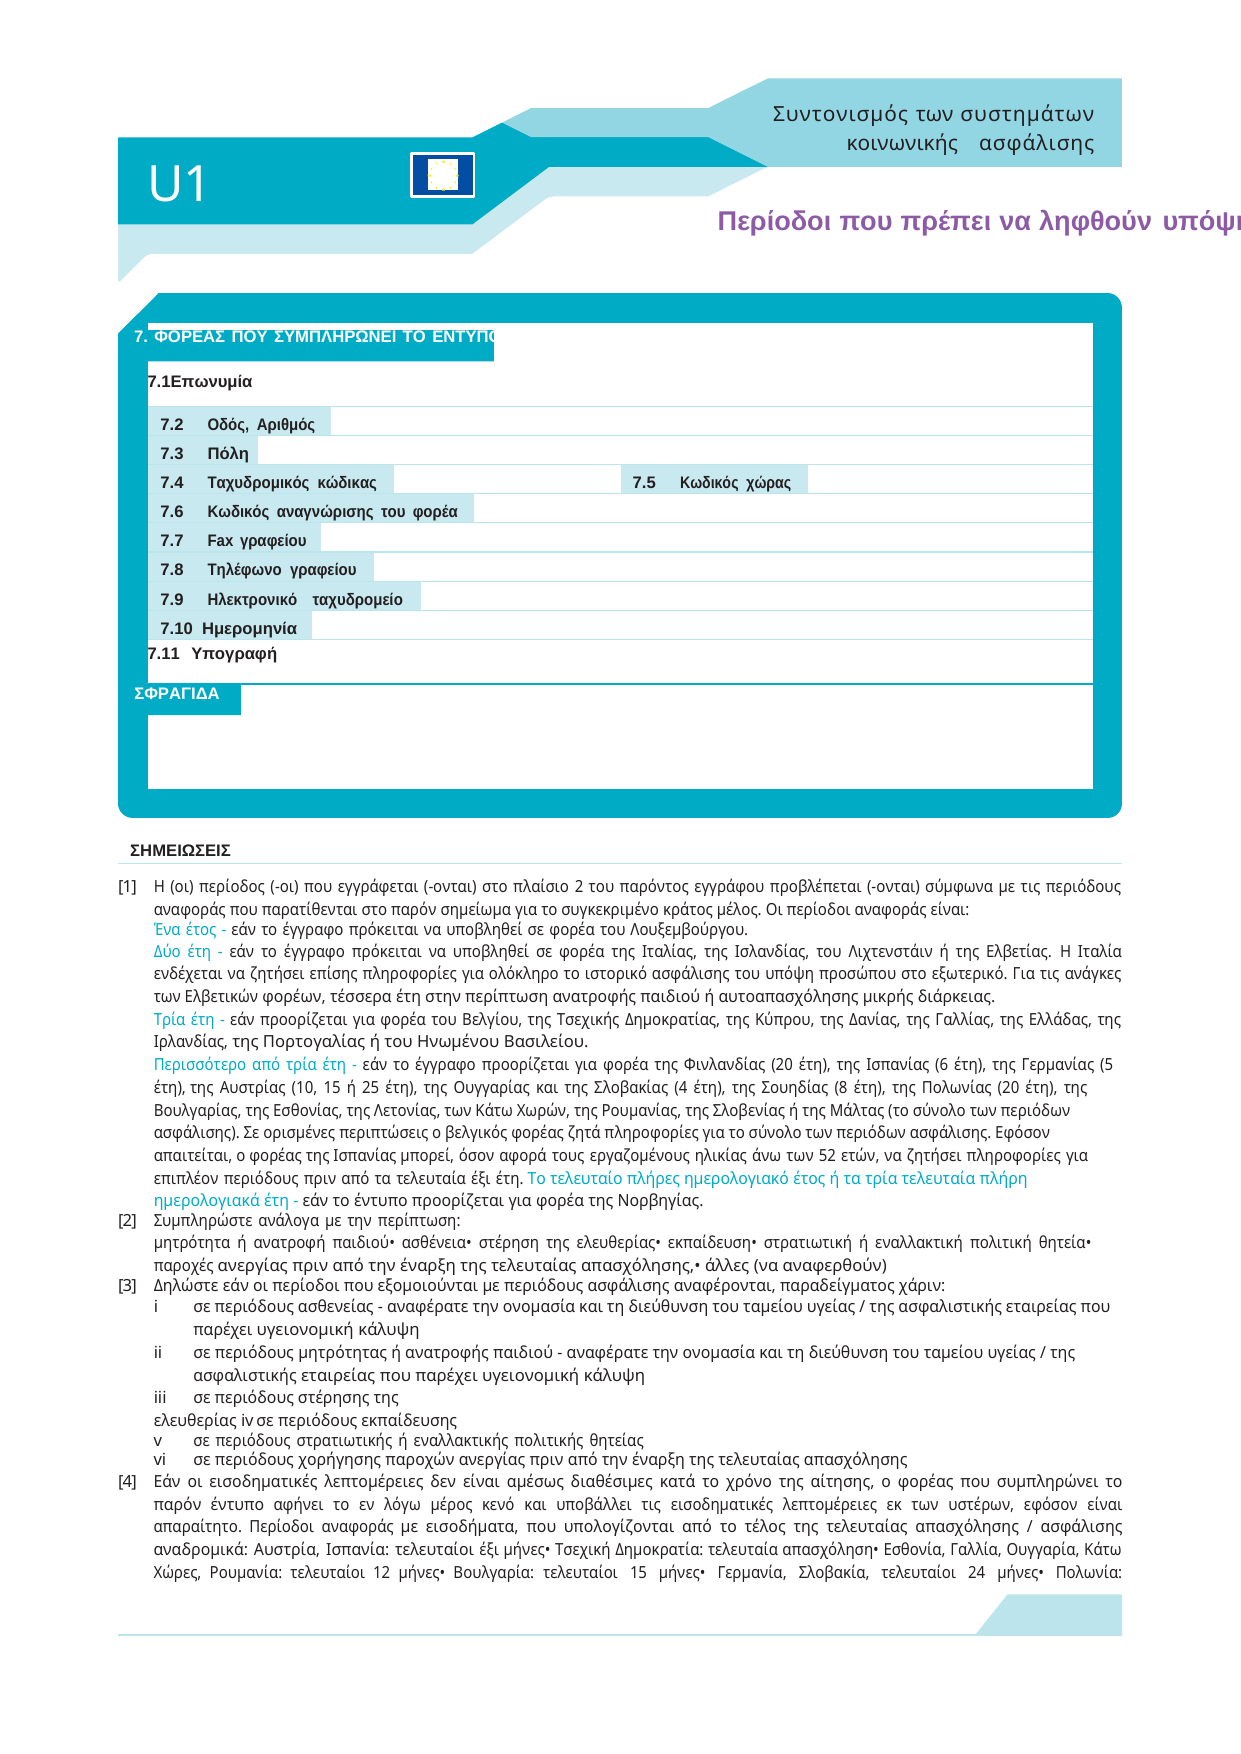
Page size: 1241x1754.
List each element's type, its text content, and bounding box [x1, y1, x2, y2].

table_cell [321, 523, 1093, 551]
text Δύο έτη - εάν το έγγραφο πρόκειται να υποβληθεί σε φορέα της Ιταλίας, της Ισλανδίας, του Λιχτενστάιν ή της Ελβετίας. Η Ιταλία ενδέχεται να ζητήσει επίσης πληροφορίες για ολόκληρο το ιστορικό ασφάλισης του υπόψη προσώπου στο εξωτερικό. Για τις ανάγκες των Ελβετικών φορέων, τέσσερα έτη στην περίπτωση ανατροφής παιδιού ή αυτοαπασχόλησης μικρής διάρκειας. [153, 939, 1122, 1007]
list Συμπληρώστε ανάλογα με την περίπτωση: [118, 1212, 1134, 1230]
table_cell [374, 553, 1093, 581]
list σε περιόδους στρατιωτικής ή εναλλακτικής πολιτικής θητείας [153, 1431, 1134, 1450]
table_cell [394, 465, 621, 493]
table_cell [808, 465, 1093, 493]
table_header 7.2 Οδός, Αριθμός [148, 407, 331, 435]
text ΣΗΜΕΙΩΣΕΙΣ [130, 841, 1134, 860]
list σε περιόδους στέρησης της ελευθερίας iv σε περιόδους εκπαίδευσης [153, 1386, 469, 1431]
text Περισσότερο από τρία έτη - εάν το έγγραφο προορίζεται για φορέα της Φινλανδίας (20 έτη), της Ισπανίας (6 έτη), της Γερμανίας (5 έτη), της Αυστρίας (10, 15 ή 25 έτη), της Ουγγαρίας και της Σλοβακίας (4 έτη), της Σουηδίας (8 έτη), της Πολωνίας (20 έτη), της Βουλγαρίας, της Εσθονίας, της Λετονίας, των Κάτω Χωρών, της Ρουμανίας, της Σλοβενίας ή της Μάλτας (το σύνολο των περιόδων ασφάλισης). Σε ορισμένες περιπτώσεις ο βελγικός φορέας ζητά πληροφορίες για το σύνολο των περιόδων ασφάλισης. Εφόσον απαιτείται, ο φορέας της Ισπανίας μπορεί, όσον αφορά τους εργαζομένους ηλικίας άνω των 52 ετών, να ζητήσει πληροφορίες για επιπλέον περιόδους πριν από τα τελευταία έξι έτη. Το τελευταίο πλήρες ημερολογιακό έτος ή τα τρία τελευταία πλήρη ημερολογιακά έτη - εάν το έντυπο προορίζεται για φορέα της Νορβηγίας. [153, 1053, 1122, 1212]
table_cell [312, 611, 1093, 639]
table_header [331, 407, 1093, 435]
list σε περιόδους μητρότητας ή ανατροφής παιδιού - αναφέρατε την ονομασία και τη διεύθυνση του ταμείου υγείας / της ασφαλιστικής εταιρείας που παρέχει υγειονομική κάλυψη [153, 1340, 1122, 1386]
table_cell 7.6 Κωδικός αναγνώρισης του φορέα [148, 494, 474, 522]
table_cell [421, 582, 1093, 610]
table_cell 7.10 Ημερομηνία [148, 611, 312, 639]
table_cell [475, 494, 1093, 522]
text μητρότητα ή ανατροφή παιδιού• ασθένεια• στέρηση της ελευθερίας• εκπαίδευση• στρατιωτική ή εναλλακτική πολιτική θητεία• παροχές ανεργίας πριν από την έναρξη της τελευταίας απασχόλησης,• άλλες (να αναφερθούν) [153, 1230, 1134, 1276]
table_cell 7.3 Πόλη [148, 436, 258, 464]
table_cell 7.5 Κωδικός χώρας [621, 465, 808, 493]
list σε περιόδους ασθενείας - αναφέρατε την ονομασία και τη διεύθυνση του ταμείου υγείας / της ασφαλιστικής εταιρείας που παρέχει υγειονομική κάλυψη [153, 1295, 1122, 1340]
table_cell [258, 436, 1093, 464]
list Δηλώστε εάν οι περίοδοι που εξομοιούνται με περιόδους ασφάλισης αναφέρονται, παραδείγματος χάριν: [118, 1276, 1134, 1295]
table_cell 7.9 Ηλεκτρονικό ταχυδρομείο [148, 582, 421, 610]
text Ένα έτος - εάν το έγγραφο πρόκειται να υποβληθεί σε φορέα του Λουξεμβούργου. [153, 920, 1134, 939]
picture [427, 159, 459, 191]
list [118, 1470, 1122, 1583]
table_cell 7.8 Τηλέφωνο γραφείου [148, 553, 374, 581]
list Η (οι) περίοδος (-οι) που εγγράφεται (-ονται) στο πλαίσιο 2 του παρόντος εγγράφου προβλέπεται (-ονται) σύμφωνα με τις περιόδους αναφοράς που παρατίθενται στο παρόν σημείωμα για το συγκεκριμένο κράτος μέλος. Οι περίοδοι αναφοράς είναι: [118, 874, 1122, 920]
text Τρία έτη - εάν προορίζεται για φορέα του Βελγίου, της Τσεχικής Δημοκρατίας, της Κύπρου, της Δανίας, της Γαλλίας, της Ελλάδας, της Ιρλανδίας, της Πορτογαλίας ή του Ηνωμένου Βασιλείου. [153, 1007, 1122, 1053]
list σε περιόδους χορήγησης παροχών ανεργίας πριν από την έναρξη της τελευταίας απασχόλησης [153, 1450, 1134, 1470]
table_cell 7.4 Ταχυδρομικός κώδικας [148, 465, 394, 493]
table_cell 7.7 Fax γραφείου [148, 523, 321, 551]
